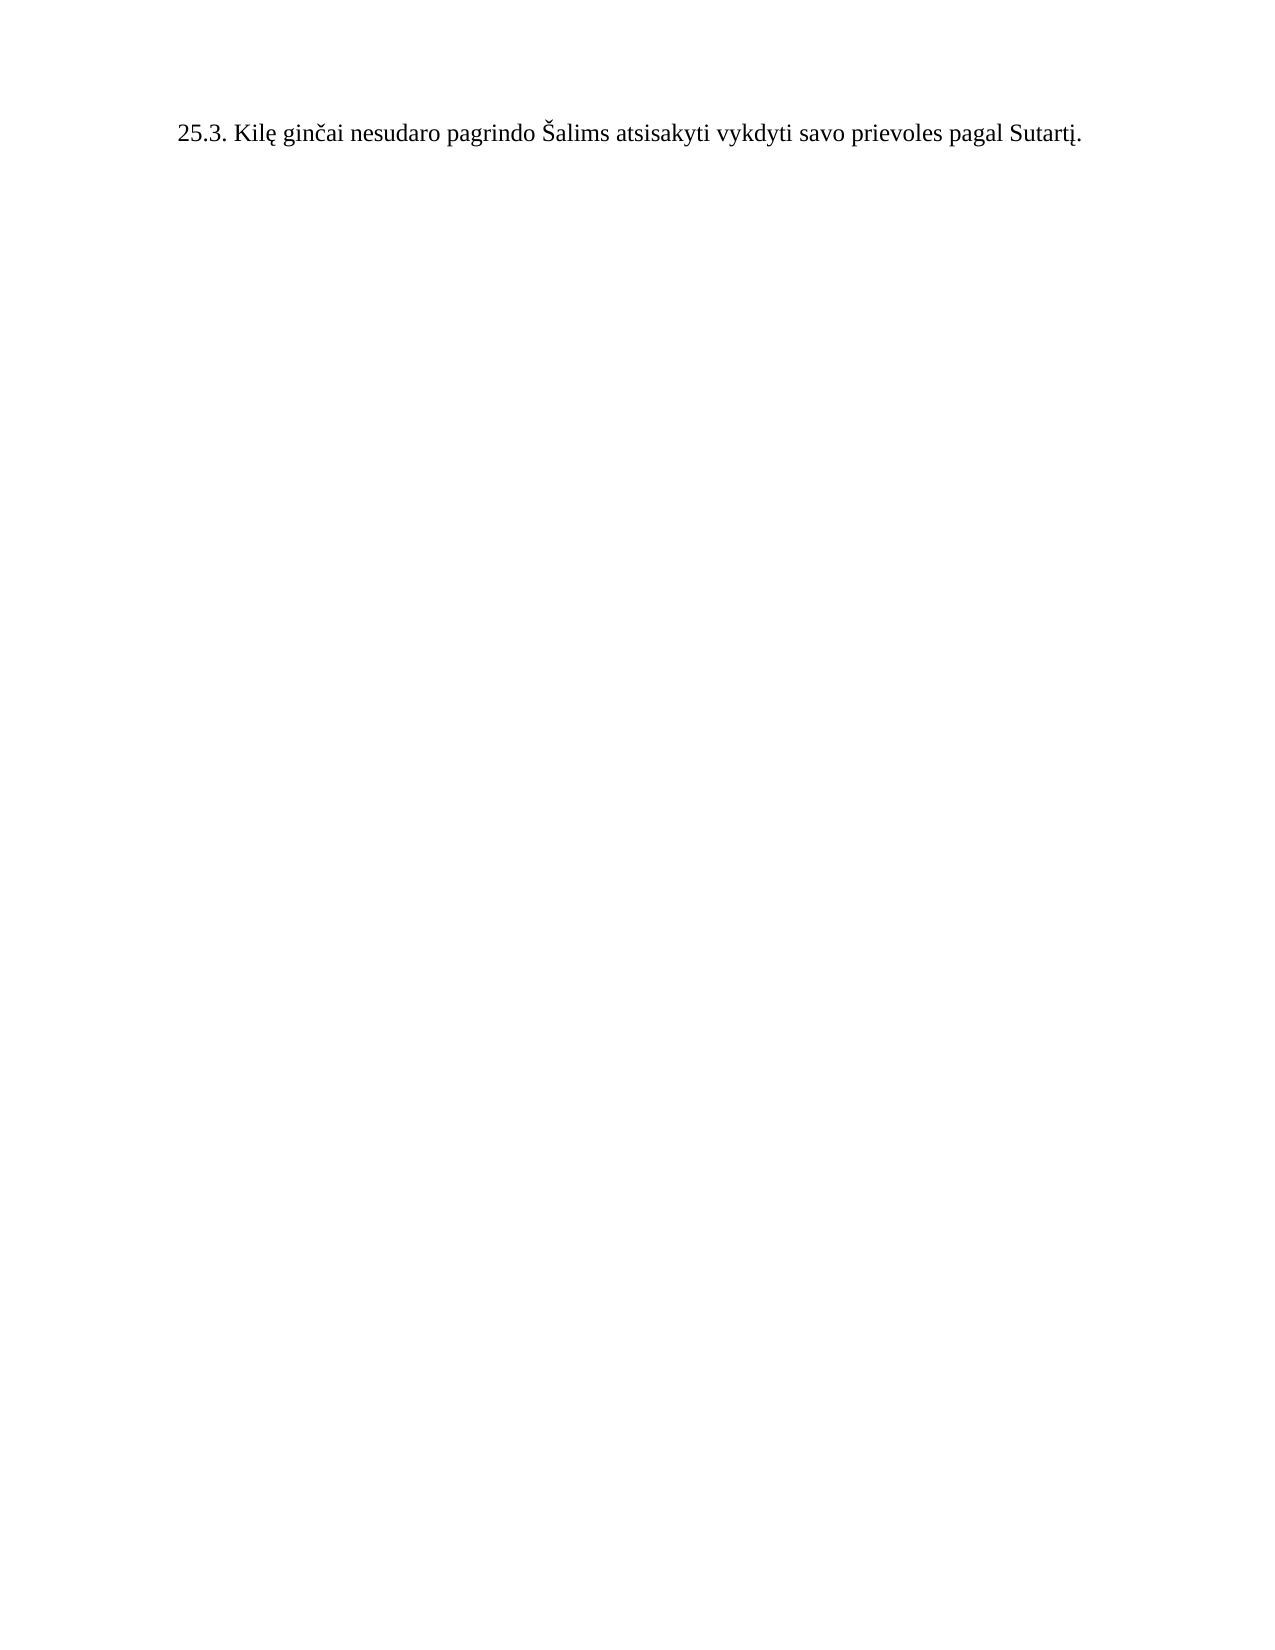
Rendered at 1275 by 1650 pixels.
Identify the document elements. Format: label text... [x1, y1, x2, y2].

text 25.3. Kilę ginčai nesudaro pagrindo Šalims atsisakyti vykdyti savo prievoles pagal Sutartį. [177, 118, 1216, 147]
